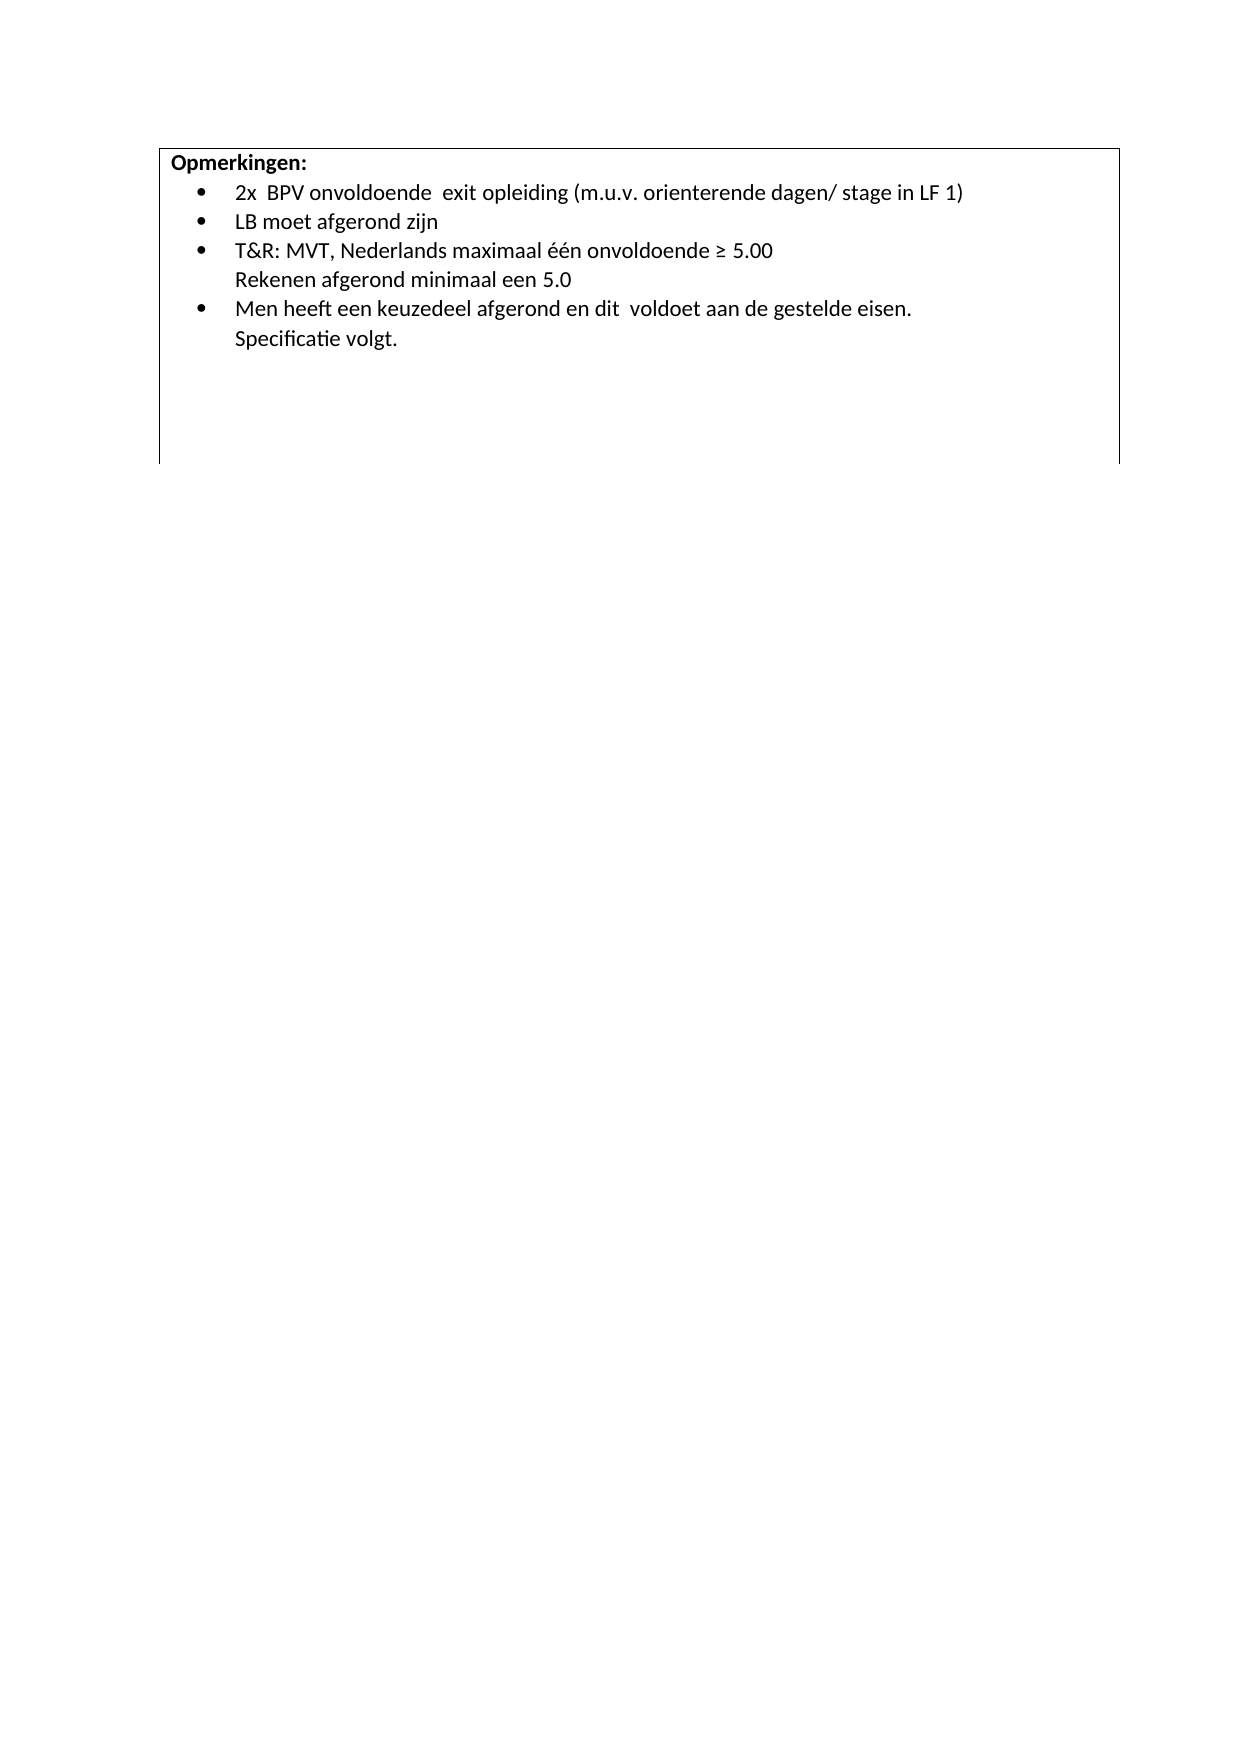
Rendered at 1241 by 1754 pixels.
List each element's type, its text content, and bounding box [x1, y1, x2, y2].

table_cell Opmerkingen: 2x BPV onvoldoende exit opleiding (m.u.v. orienterende dagen/ stage in LF 1) LB moet afgerond zijn T&R: MVT, Nederlands maximaal één onvoldoende ≥ 5.00 Rekenen afgerond minimaal een 5.0 Men heeft een keuzedeel afgerond en dit voldoet aan de gestelde eisen. Specificatie volgt. [160, 149, 1119, 463]
